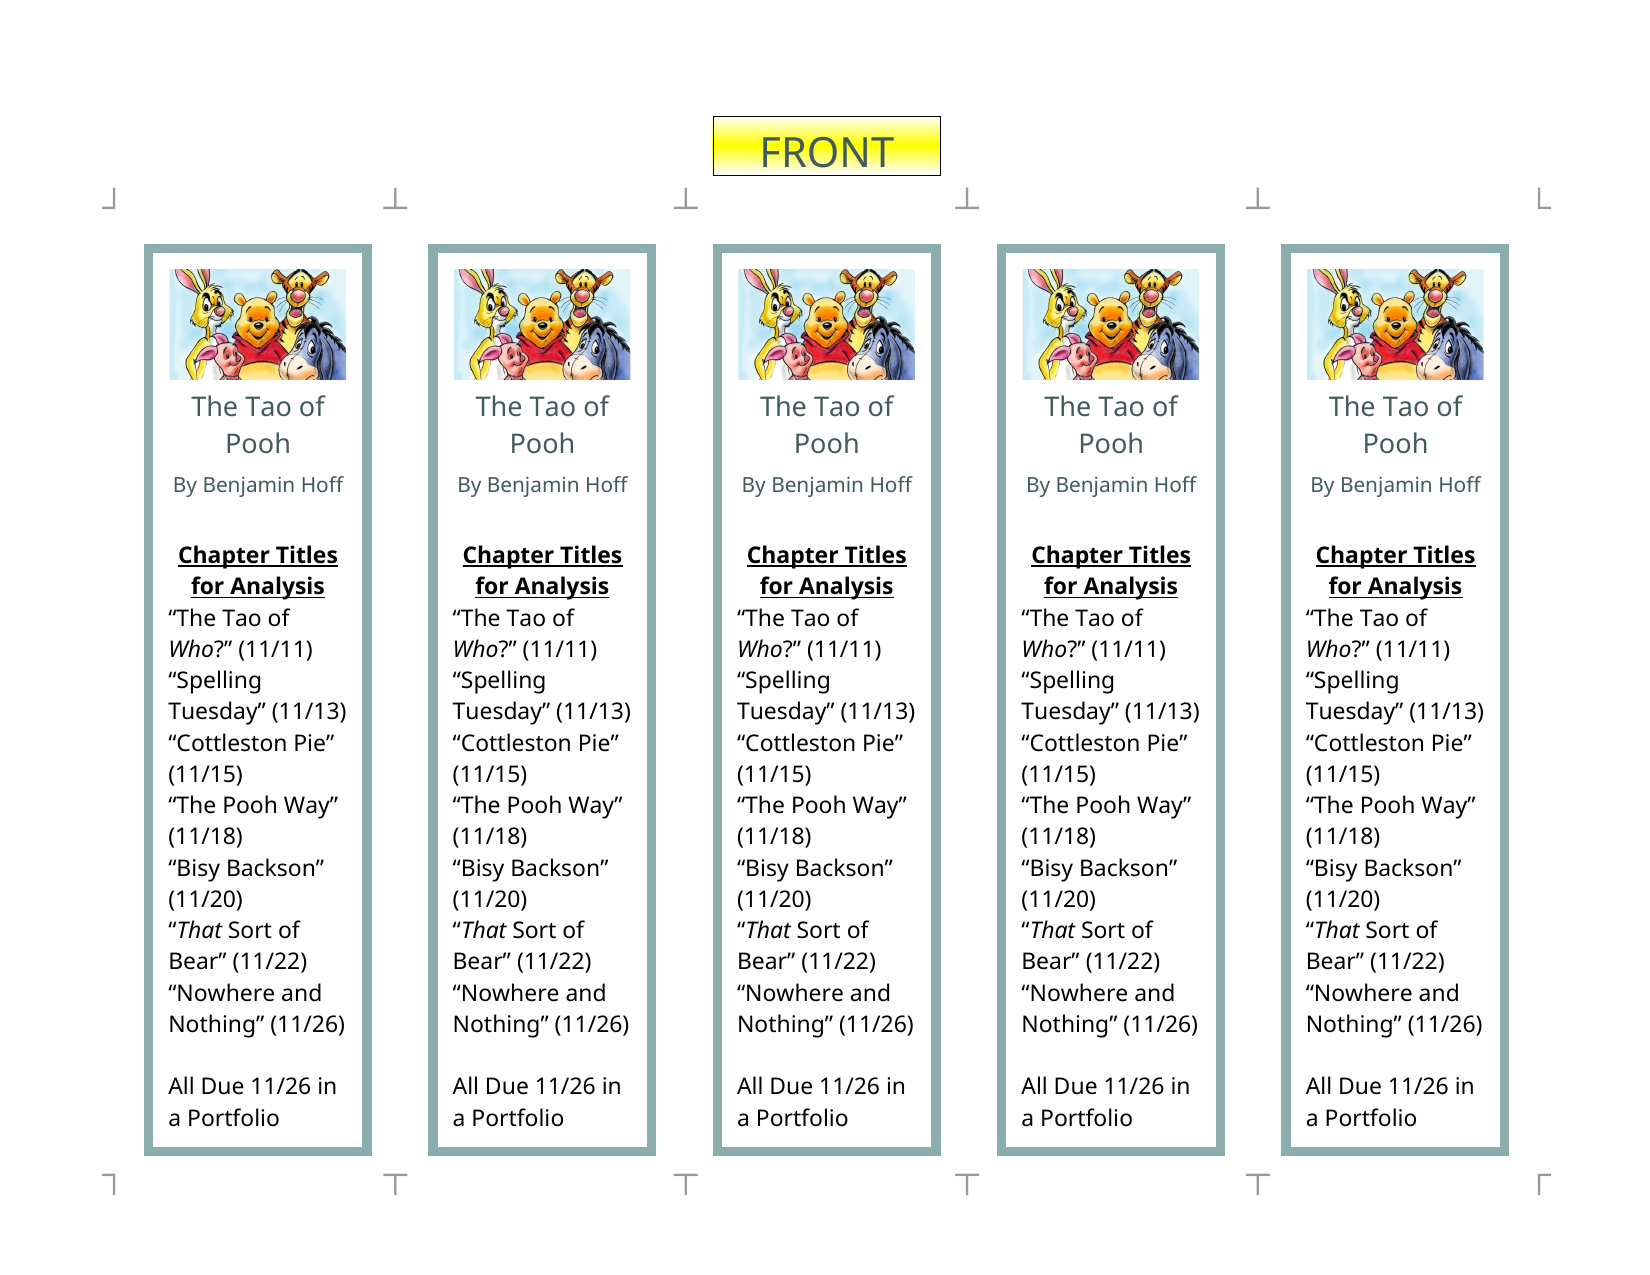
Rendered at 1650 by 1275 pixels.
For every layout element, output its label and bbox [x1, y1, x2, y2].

picture [1307, 269, 1484, 380]
picture [1022, 269, 1200, 380]
picture [453, 269, 631, 380]
picture [738, 269, 915, 380]
picture [169, 269, 347, 380]
